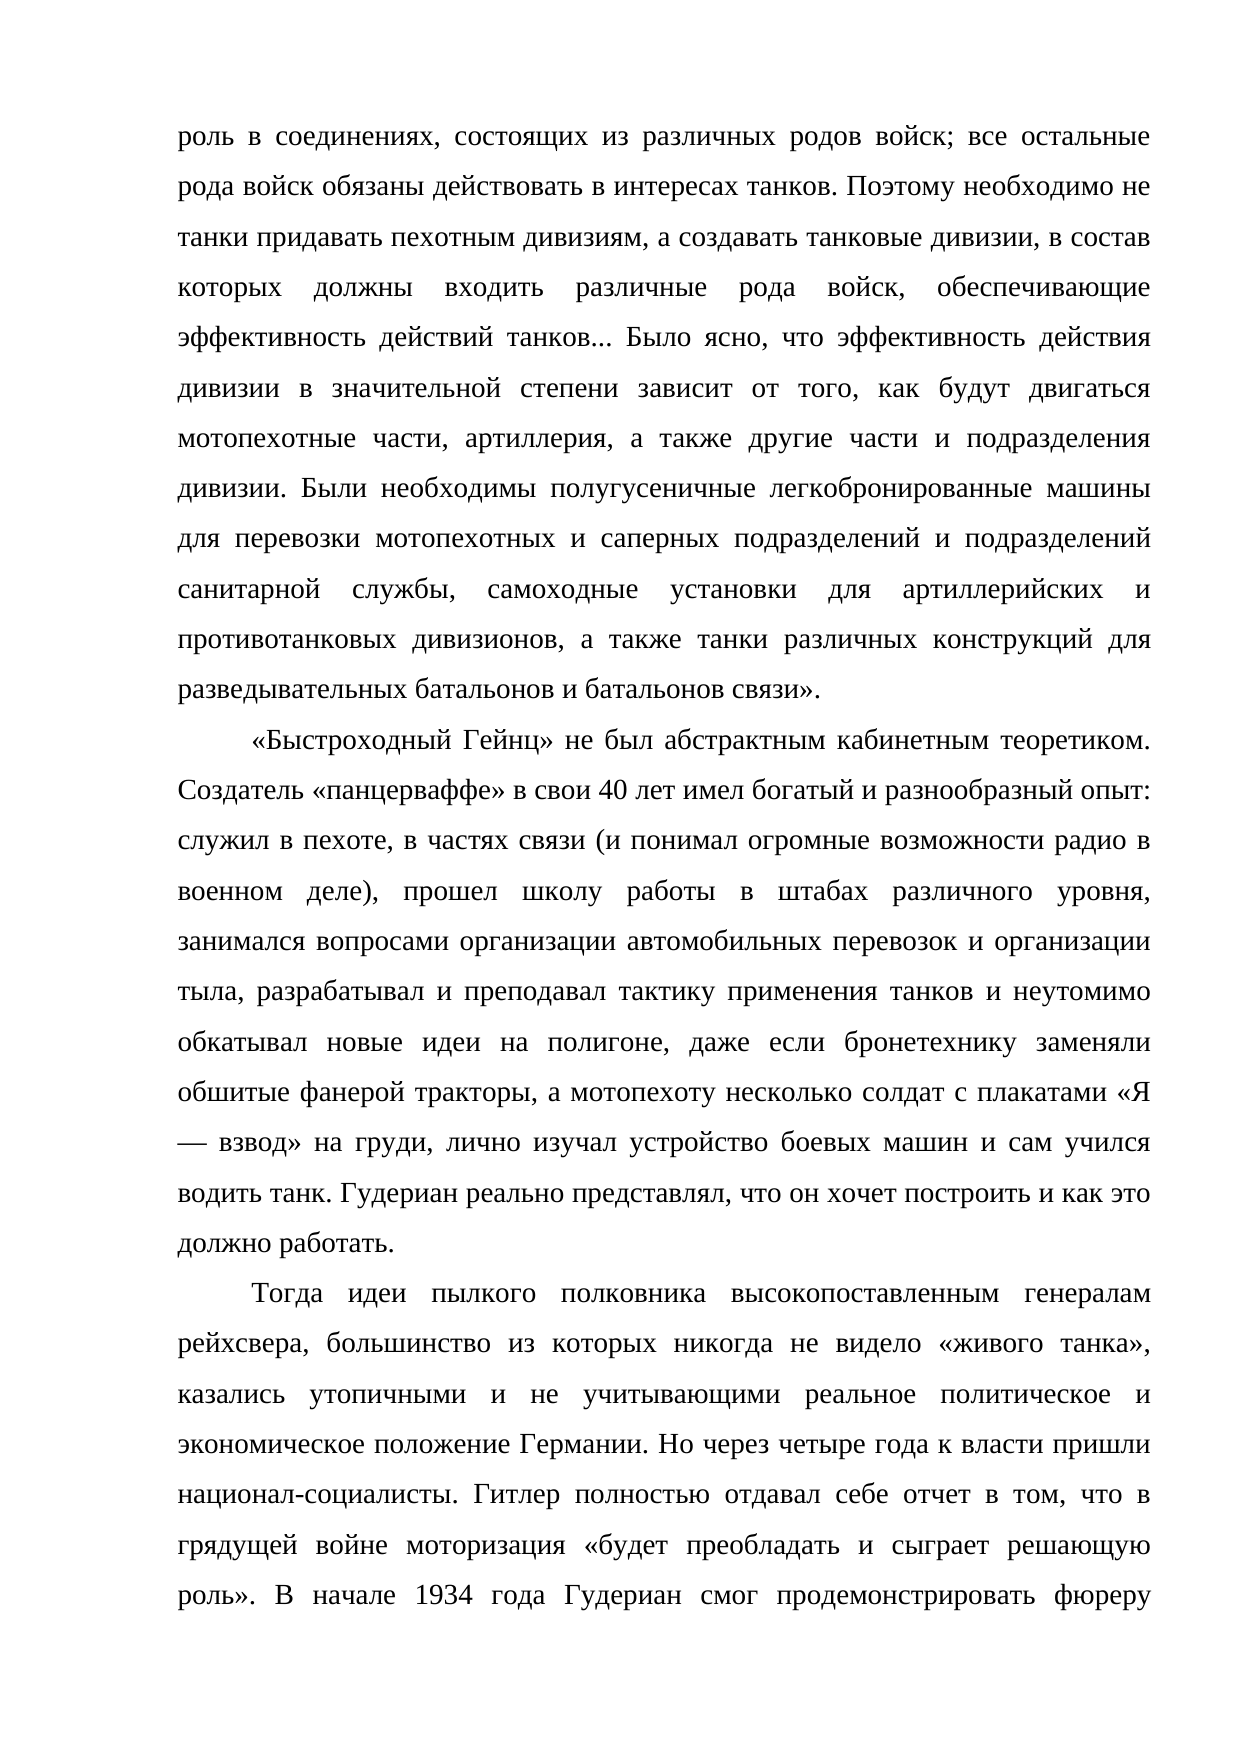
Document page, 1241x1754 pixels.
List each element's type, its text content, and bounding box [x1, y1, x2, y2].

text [177, 1275, 1152, 1611]
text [177, 118, 1152, 705]
text «Быстроходный Гейнц» не был абстрактным кабинетным теоретиком. Создатель «панцерваффе» в свои 40 лет имел богатый и разнообразный опыт: служил в пехоте, в частях связи (и понимал огромные возможности радио в военном деле), прошел школу работы в штабах различного уровня, занимался вопросами организации автомобильных перевозок и организации тыла, разрабатывал и преподавал тактику применения танков и неутомимо обкатывал новые идеи на полигоне, даже если бронетехнику заменяли обшитые фанерой тракторы, а мотопехоту несколько солдат с плакатами «Я — взвод» на груди, лично изучал устройство боевых машин и сам учился водить танк. Гудериан реально представлял, что он хочет построить и как это должно работать. [177, 722, 1152, 1258]
